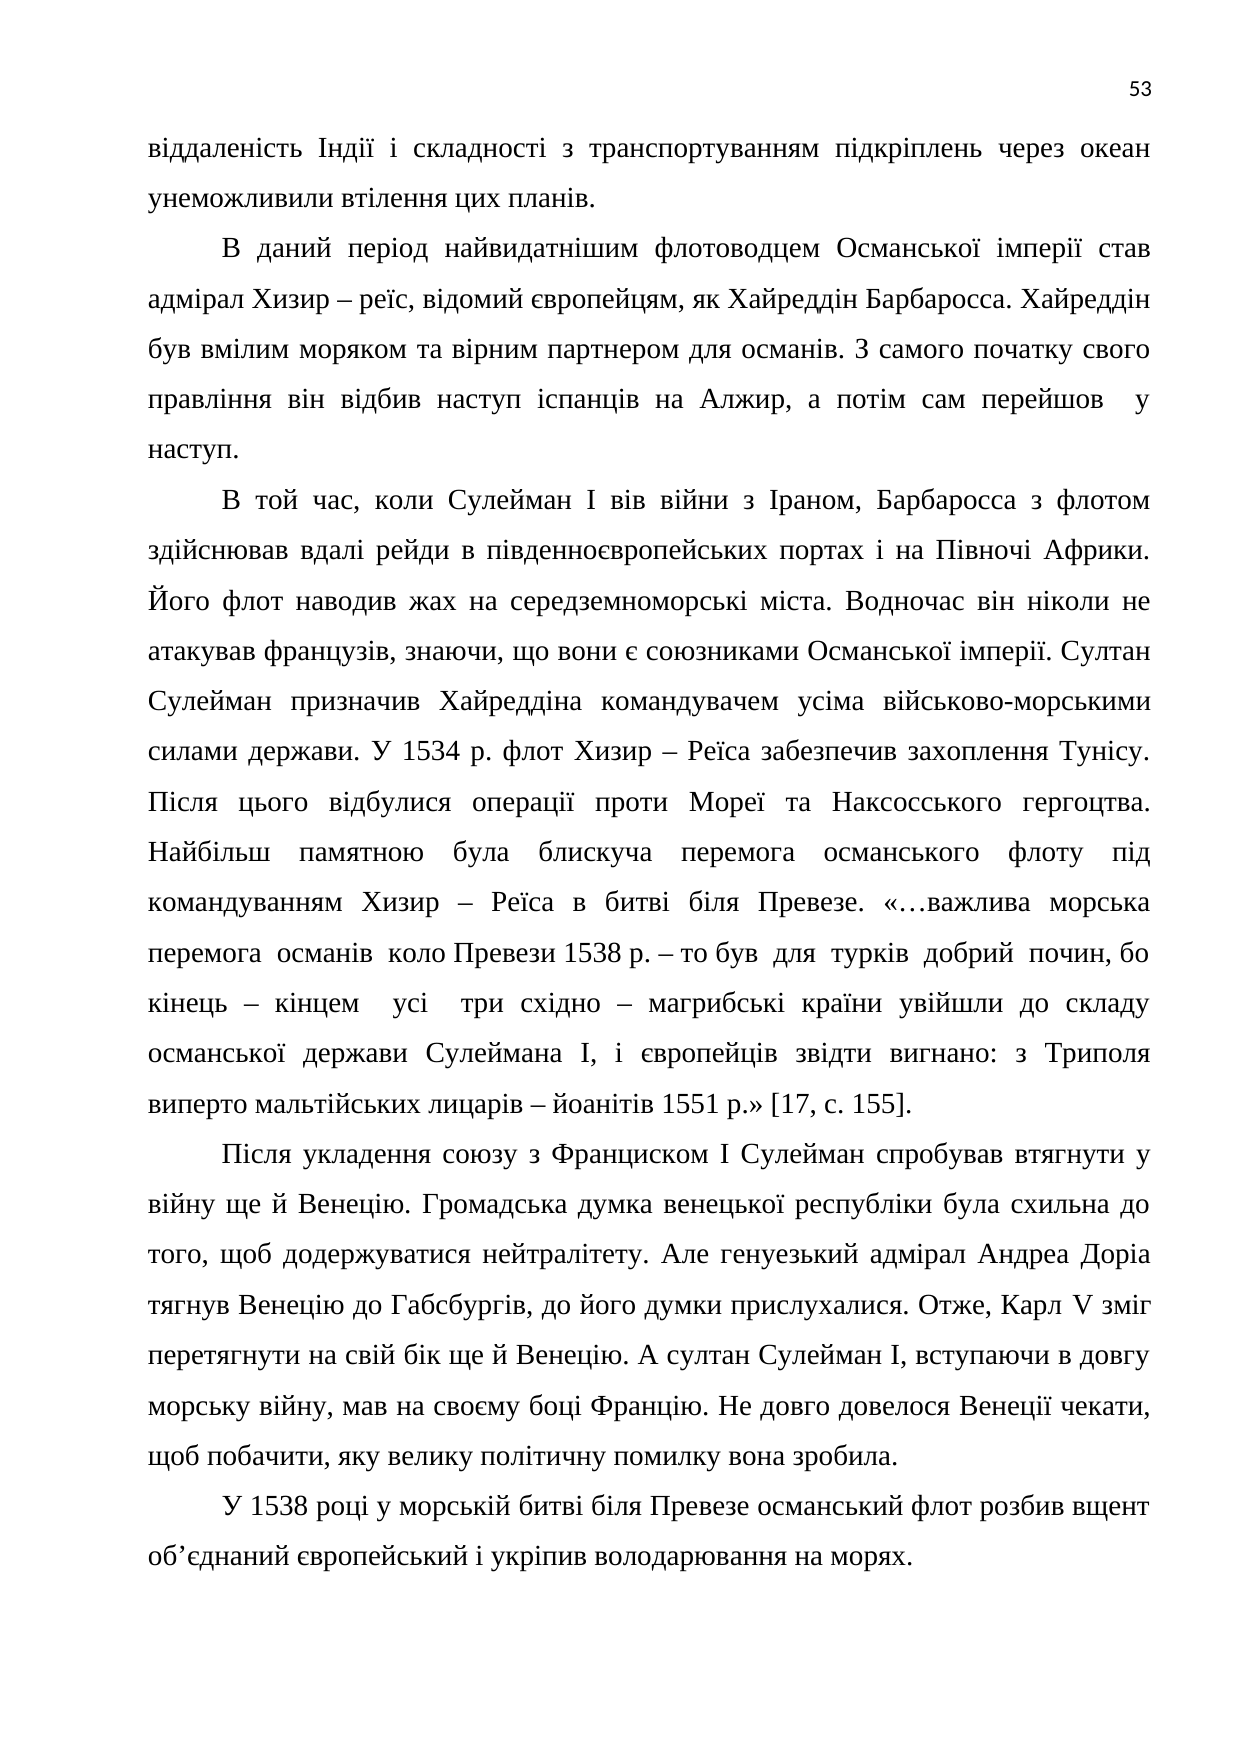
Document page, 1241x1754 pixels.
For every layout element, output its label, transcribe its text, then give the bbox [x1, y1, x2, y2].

text У 1538 році у морській битві біля Превезе османський флот розбив вщент об’єднаний європейський і укріпив володарювання на морях. [148, 1488, 1152, 1572]
text В даний період найвидатнішим флотоводцем Османської імперії став адмірал Хизир – реїс, відомий європейцям, як Хайреддін Барбаросса. Хайреддін був вмілим моряком та вірним партнером для османів. З самого початку свого правління він відбив наступ іспанців на Алжир, а потім сам перейшов у наступ. [148, 230, 1152, 465]
text В той час, коли Сулейман І вів війни з Іраном, Барбаросса з флотом здійснював вдалі рейди в південноєвропейських портах і на Півночі Африки. Його флот наводив жах на середземноморські міста. Водночас він ніколи не атакував французів, знаючи, що вони є союзниками Османської імперії. Султан Сулейман призначив Хайреддіна командувачем усіма військово-морськими силами держави. У 1534 р. флот Хизир – Реїса забезпечив захоплення Тунісу. Після цього відбулися операції проти Мореї та Наксосського гергоцтва. Найбільш памятною була блискуча перемога османського флоту під командуванням Хизир – Реїса в битві біля Превезе. «…важлива морська перемога османів коло Превези 1538 р. – то був для турків добрий почин, бо кінець – кінцем усі три східно – магрибські країни увійшли до складу османської держави Сулеймана І, і європейців звідти вигнано: з Триполя виперто мальтійських лицарів – йоанітів 1551 р.» [17, с. 155]. [148, 482, 1152, 1119]
text Після укладення союзу з Франциском І Сулейман спробував втягнути у війну ще й Венецію. Громадська думка венецької республіки була схильна до того, щоб додержуватися нейтралітету. Але генуезький адмірал Андреа Доріа тягнув Венецію до Габсбургів, до його думки прислухалися. Отже, Карл V зміг перетягнути на свій бік ще й Венецію. А султан Сулейман І, вступаючи в довгу морську війну, мав на своєму боці Францію. Не довго довелося Венеції чекати, щоб побачити, яку велику політичну помилку вона зробила. [148, 1136, 1152, 1471]
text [148, 130, 1152, 214]
